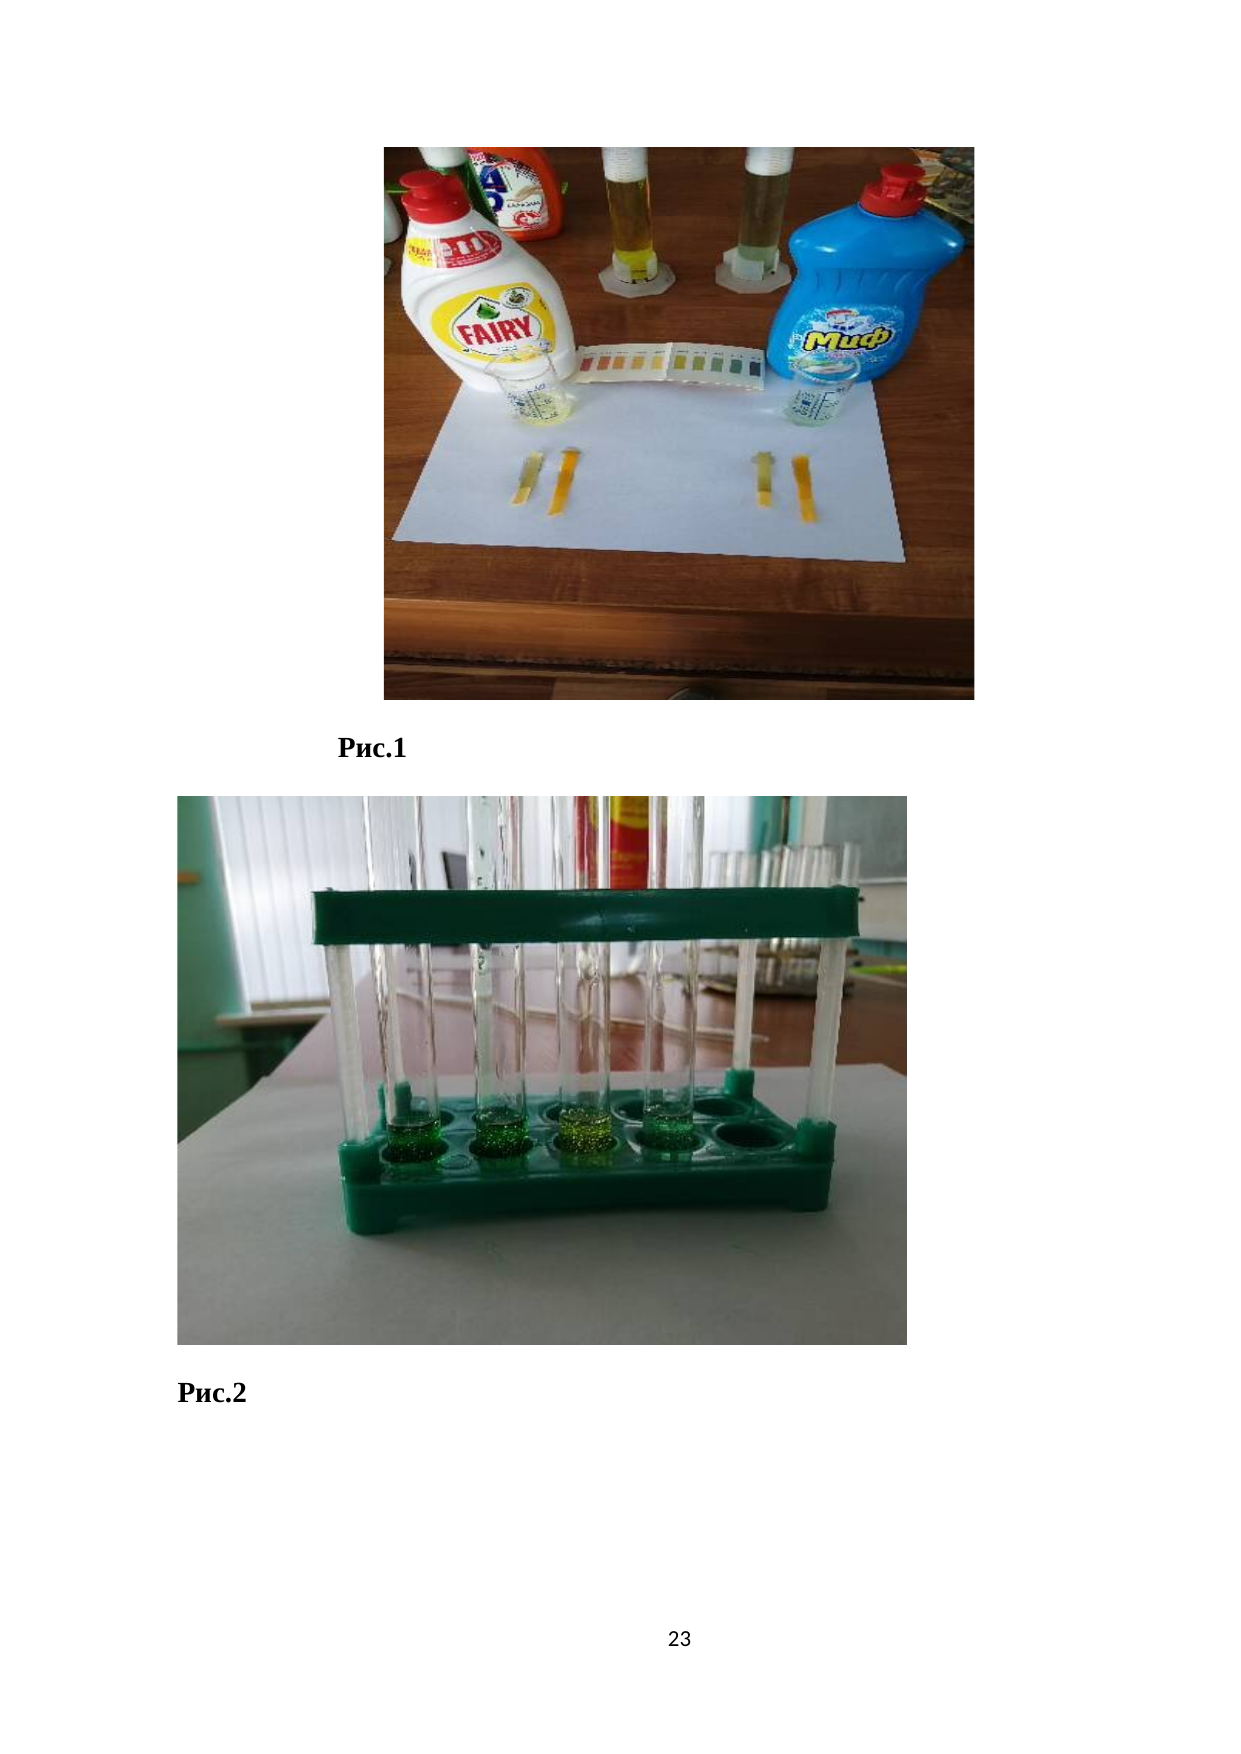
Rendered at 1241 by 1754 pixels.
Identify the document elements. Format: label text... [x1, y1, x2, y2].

picture [177, 796, 907, 1345]
text Рис.1 [177, 730, 1181, 763]
text Рис.2 [177, 1375, 1181, 1408]
picture [383, 147, 975, 700]
